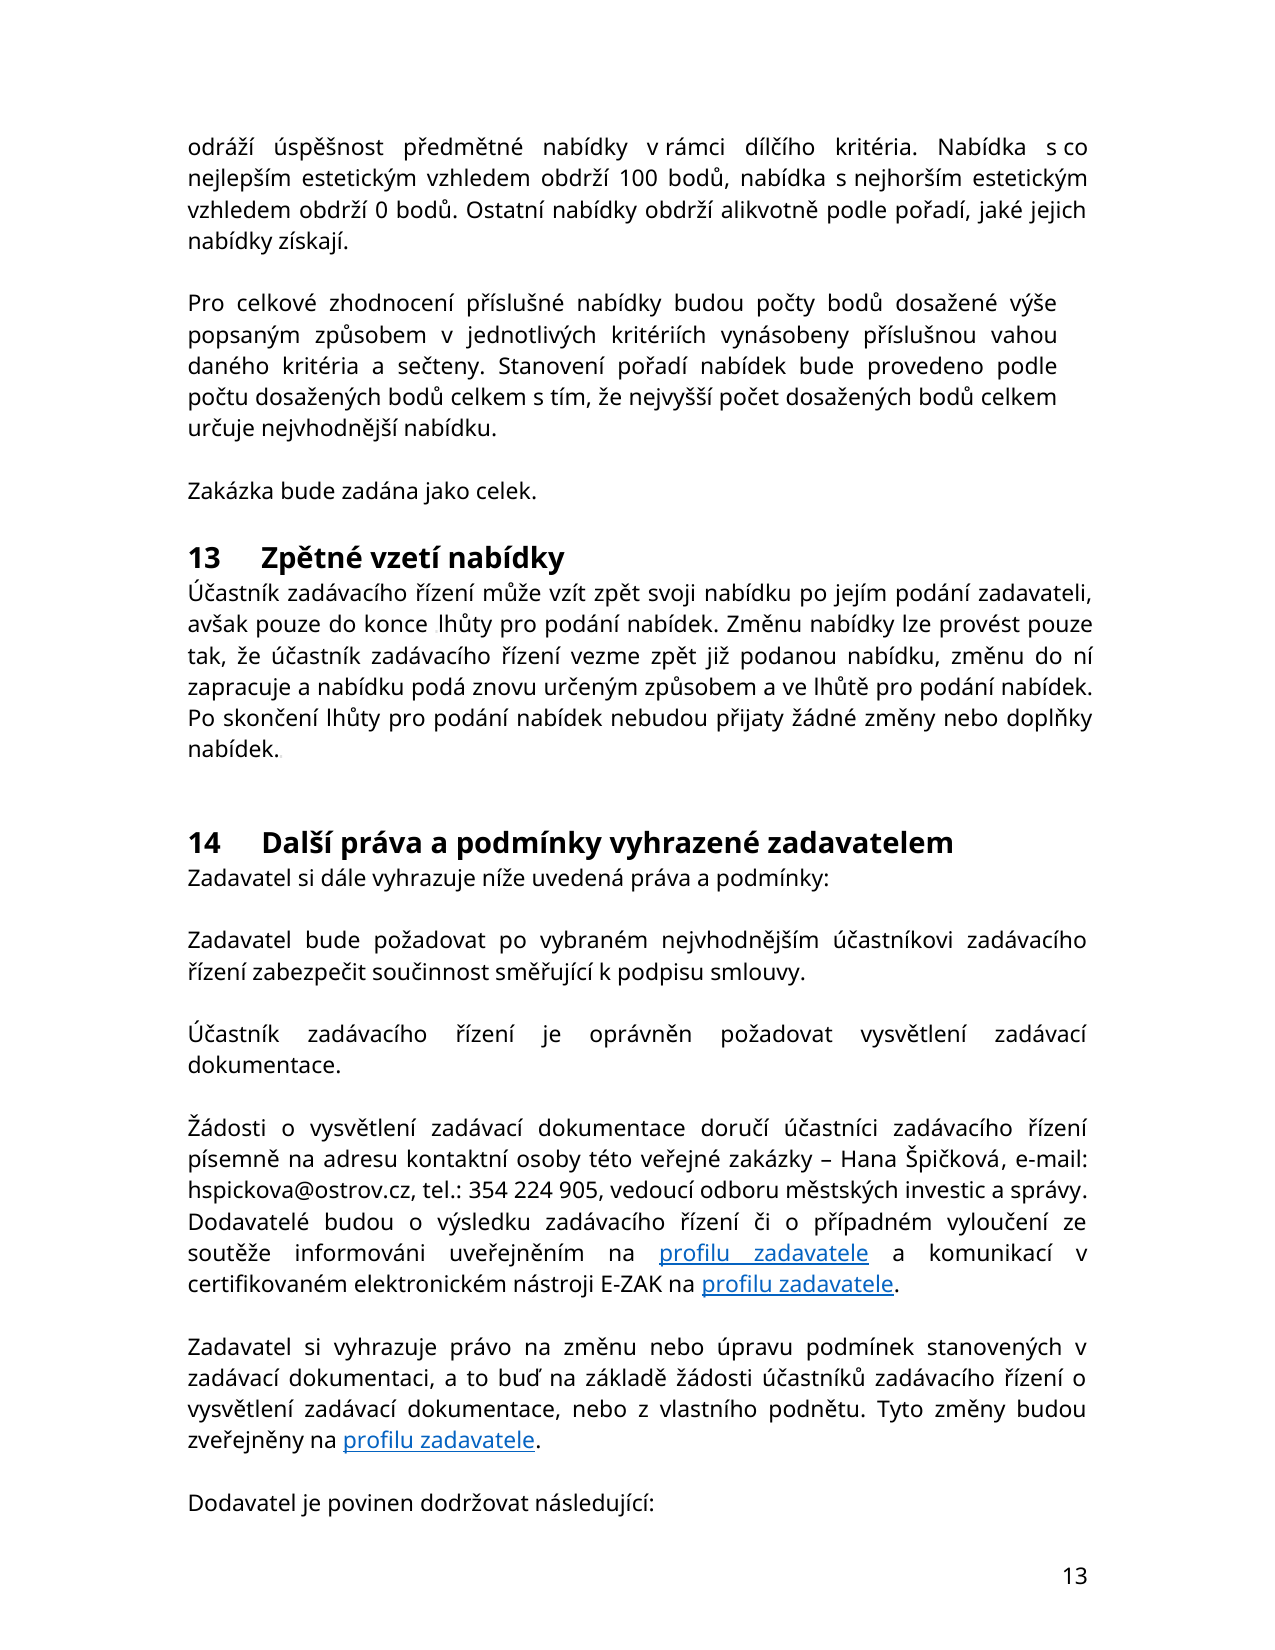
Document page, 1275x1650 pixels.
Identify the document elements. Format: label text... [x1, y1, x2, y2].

text 14 Další práva a podmínky vyhrazené zadavatelem [187, 822, 1088, 862]
text Zadavatel bude požadovat po vybraném nejvhodnějším účastníkovi zadávacího řízení zabezpečit součinnost směřující k podpisu smlouvy. [187, 924, 1088, 987]
text Pro celkové zhodnocení příslušné nabídky budou počty bodů dosažené výše popsaným způsobem v jednotlivých kritériích vynásobeny příslušnou vahou daného kritéria a sečteny. Stanovení pořadí nabídek bude provedeno podle počtu dosažených bodů celkem s tím, že nejvyšší počet dosažených bodů celkem určuje nejvhodnější nabídku. [187, 287, 1058, 444]
text Účastník zadávacího řízení může vzít zpět svoji nabídku po jejím podání zadavateli, avšak pouze do konce lhůty pro podání nabídek. Změnu nabídky lze provést pouze tak, že účastník zadávacího řízení vezme zpět již podanou nabídku, změnu do ní zapracuje a nabídku podá znovu určeným způsobem a ve lhůtě pro podání nabídek. Po skončení lhůty pro podání nabídek nebudou přijaty žádné změny nebo doplňky nabídek. [187, 577, 1094, 764]
text Dodavatel je povinen dodržovat následující: [187, 1487, 1088, 1518]
text Žádosti o vysvětlení zadávací dokumentace doručí účastníci zadávacího řízení písemně na adresu kontaktní osoby této veřejné zakázky – Hana Špičková, e-mail: hspickova@ostrov.cz, tel.: 354 224 905, vedoucí odboru městských investic a správy. Dodavatelé budou o výsledku zadávacího řízení či o případném vyloučení ze soutěže informováni uveřejněním na profilu zadavatele a komunikací v certifikovaném elektronickém nástroji E-ZAK na profilu zadavatele. [187, 1112, 1088, 1299]
text Zakázka bude zadána jako celek. [187, 475, 1088, 506]
text Zadavatel si vyhrazuje právo na změnu nebo úpravu podmínek stanovených v zadávací dokumentaci, a to buď na základě žádosti účastníků zadávacího řízení o vysvětlení zadávací dokumentace, nebo z vlastního podnětu. Tyto změny budou zveřejněny na profilu zadavatele. [187, 1331, 1088, 1456]
text Zadavatel si dále vyhrazuje níže uvedená práva a podmínky: [187, 862, 1088, 893]
text 13 Zpětné vzetí nabídky [187, 537, 1088, 577]
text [187, 131, 1088, 256]
text Účastník zadávacího řízení je oprávněn požadovat vysvětlení zadávací dokumentace. [187, 1018, 1088, 1081]
